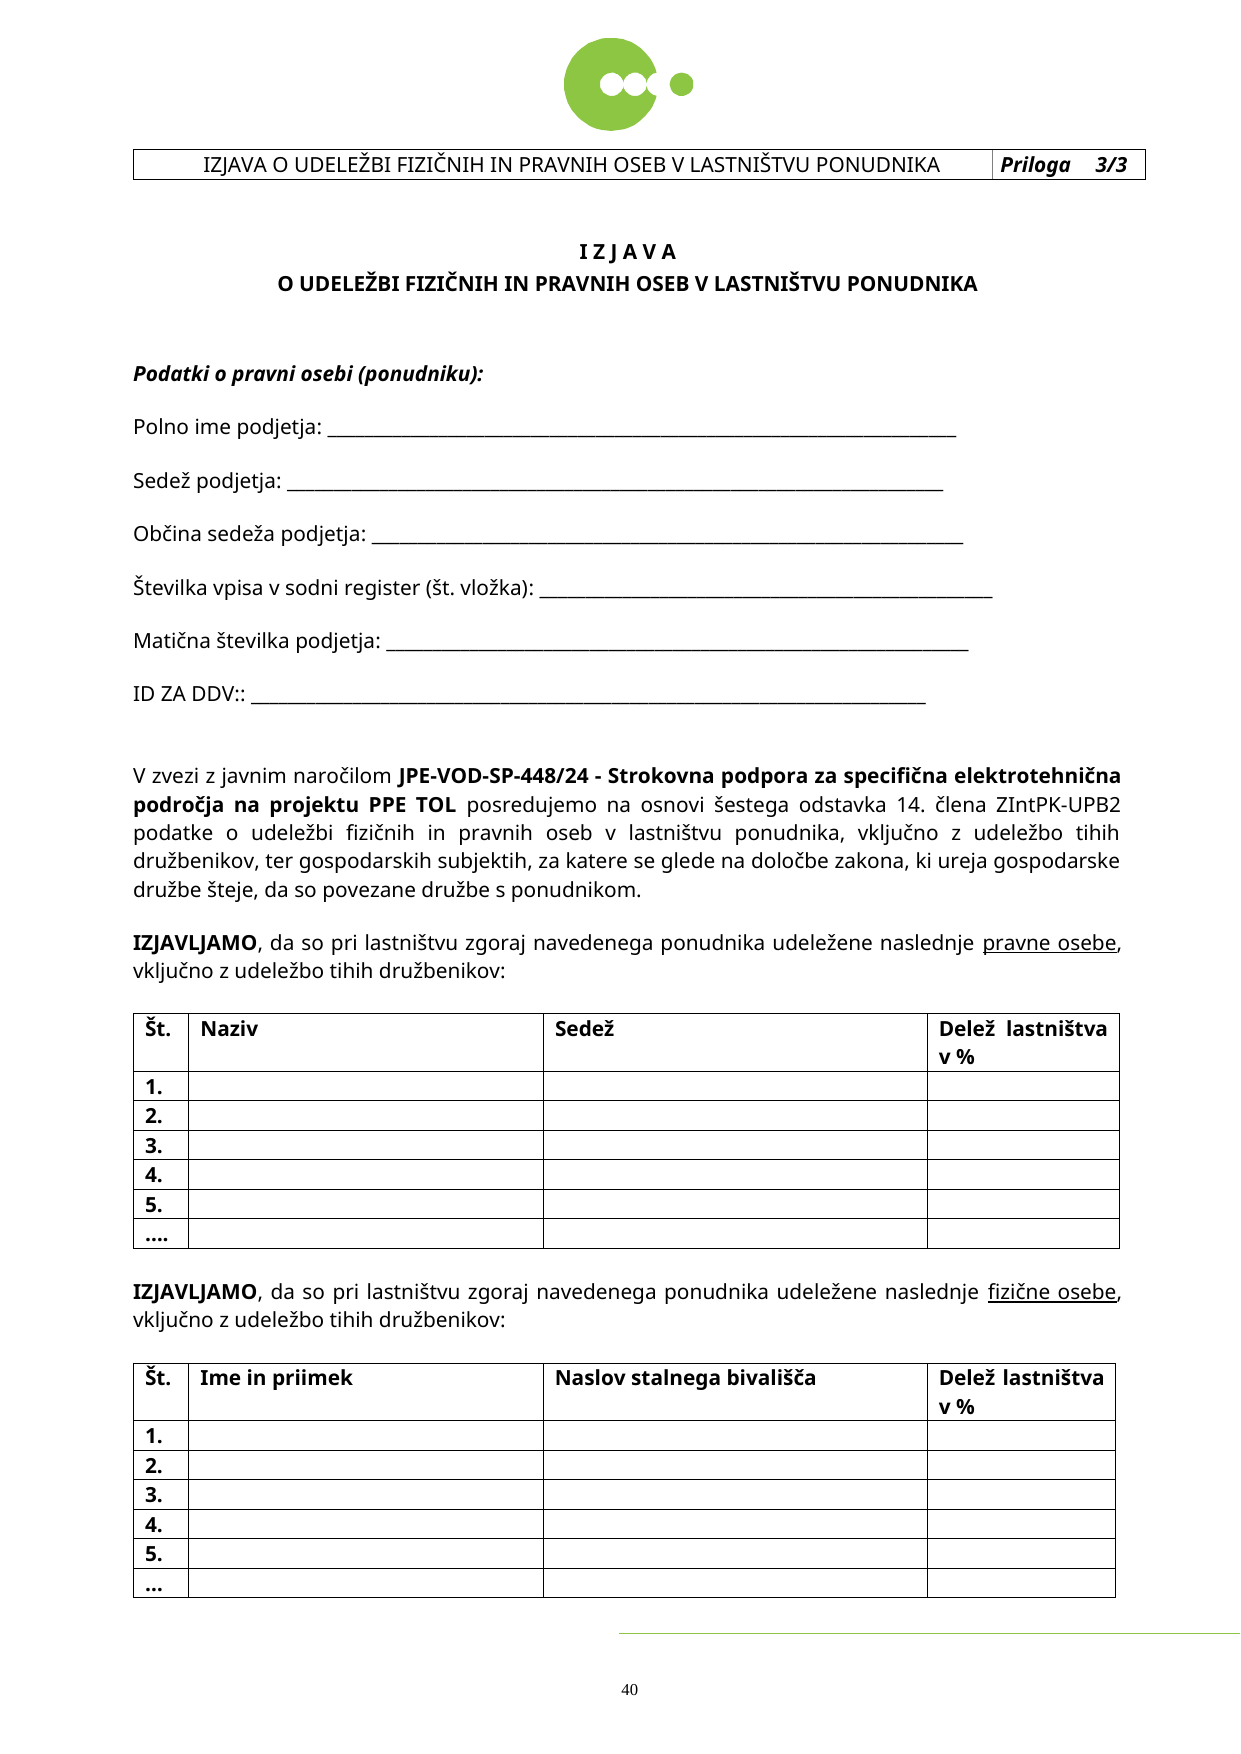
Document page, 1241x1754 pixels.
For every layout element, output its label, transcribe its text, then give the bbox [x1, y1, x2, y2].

table_header Delež lastništva v % [928, 1364, 1115, 1420]
table_header 3/3 [1088, 150, 1145, 179]
table_cell [928, 1160, 1119, 1189]
table_header Naziv [189, 1014, 543, 1071]
table_cell [189, 1131, 543, 1159]
table_cell [189, 1219, 543, 1248]
text Podatki o pravni osebi (ponudniku): [133, 359, 1122, 387]
text Polno ime podjetja: ____________________________________________________________________ [133, 412, 1122, 441]
table_cell [928, 1569, 1115, 1597]
text O UDELEŽBI FIZIČNIH IN PRAVNIH OSEB V LASTNIŠTVU PONUDNIKA [133, 269, 1122, 298]
text Številka vpisa v sodni register (št. vložka): _________________________________________________ [133, 573, 1122, 601]
table_cell [189, 1190, 543, 1218]
table_cell [928, 1190, 1119, 1218]
table_cell [544, 1421, 927, 1450]
table_cell [928, 1480, 1115, 1509]
table_cell [544, 1219, 927, 1248]
table_cell 3. [134, 1131, 188, 1159]
text V zvezi z javnim naročilom JPE-VOD-SP-448/24 - Strokovna podpora za specifična elektrotehnična področja na projektu PPE TOL posredujemo na osnovi šestega odstavka 14. člena ZIntPK-UPB2 podatke o udeležbi fizičnih in pravnih oseb v lastništvu ponudnika, vključno z udeležbo tihih družbenikov, ter gospodarskih subjektih, za katere se glede na določbe zakona, ki ureja gospodarske družbe šteje, da so povezane družbe s ponudnikom. [133, 761, 1122, 903]
table_cell [928, 1101, 1119, 1130]
table_cell [544, 1569, 927, 1597]
table_cell [928, 1451, 1115, 1479]
table_cell 1. [134, 1421, 188, 1450]
table_header Delež lastništva v % [928, 1014, 1119, 1071]
table_cell 5. [134, 1539, 188, 1568]
table_cell [928, 1131, 1119, 1159]
table_cell [189, 1539, 543, 1568]
table_cell …. [134, 1219, 188, 1248]
table_cell 2. [134, 1101, 188, 1130]
table_header Ime in priimek [189, 1364, 543, 1420]
text Sedež podjetja: _______________________________________________________________________ [133, 466, 1122, 494]
table_cell 4. [134, 1160, 188, 1189]
table_cell 4. [134, 1510, 188, 1538]
table_cell 3. [134, 1480, 188, 1509]
table_cell [189, 1510, 543, 1538]
table_cell 2. [134, 1451, 188, 1479]
table_cell [544, 1539, 927, 1568]
table_header [134, 150, 196, 179]
table_header Naslov stalnega bivališča [544, 1364, 927, 1420]
table_cell [189, 1072, 543, 1100]
table_cell [544, 1190, 927, 1218]
table_header Priloga [993, 150, 1088, 179]
table_cell [928, 1539, 1115, 1568]
table_cell [189, 1101, 543, 1130]
table_header Št. [134, 1364, 188, 1420]
table_cell [544, 1072, 927, 1100]
table_cell [189, 1569, 543, 1597]
table_cell [544, 1451, 927, 1479]
text Matična številka podjetja: _______________________________________________________________ [133, 626, 1122, 654]
text IZJAVLJAMO, da so pri lastništvu zgoraj navedenega ponudnika udeležene naslednje fizične osebe, vključno z udeležbo tihih družbenikov: [133, 1277, 1122, 1334]
table_cell [189, 1451, 543, 1479]
table_cell [544, 1131, 927, 1159]
table_cell [189, 1421, 543, 1450]
table_header IZJAVA O UDELEŽBI FIZIČNIH IN PRAVNIH OSEB V LASTNIŠTVU PONUDNIKA [196, 150, 992, 179]
text IZJAVLJAMO, da so pri lastništvu zgoraj navedenega ponudnika udeležene naslednje pravne osebe, vključno z udeležbo tihih družbenikov: [133, 928, 1122, 984]
table_cell [189, 1160, 543, 1189]
text ID ZA DDV:: _________________________________________________________________________ [133, 679, 1122, 708]
table_cell [928, 1510, 1115, 1538]
table_cell [928, 1072, 1119, 1100]
text I Z J A V A [133, 237, 1122, 265]
table_cell 1. [134, 1072, 188, 1100]
table_cell [544, 1160, 927, 1189]
table_header Sedež [544, 1014, 927, 1071]
table_header Št. [134, 1014, 188, 1071]
text Občina sedeža podjetja: ________________________________________________________________ [133, 519, 1122, 548]
table_cell [544, 1480, 927, 1509]
table_cell [189, 1480, 543, 1509]
table_cell [928, 1421, 1115, 1450]
table_cell … [134, 1569, 188, 1597]
table_cell [544, 1510, 927, 1538]
table_cell [544, 1101, 927, 1130]
table_cell [928, 1219, 1119, 1248]
table_cell 5. [134, 1190, 188, 1218]
